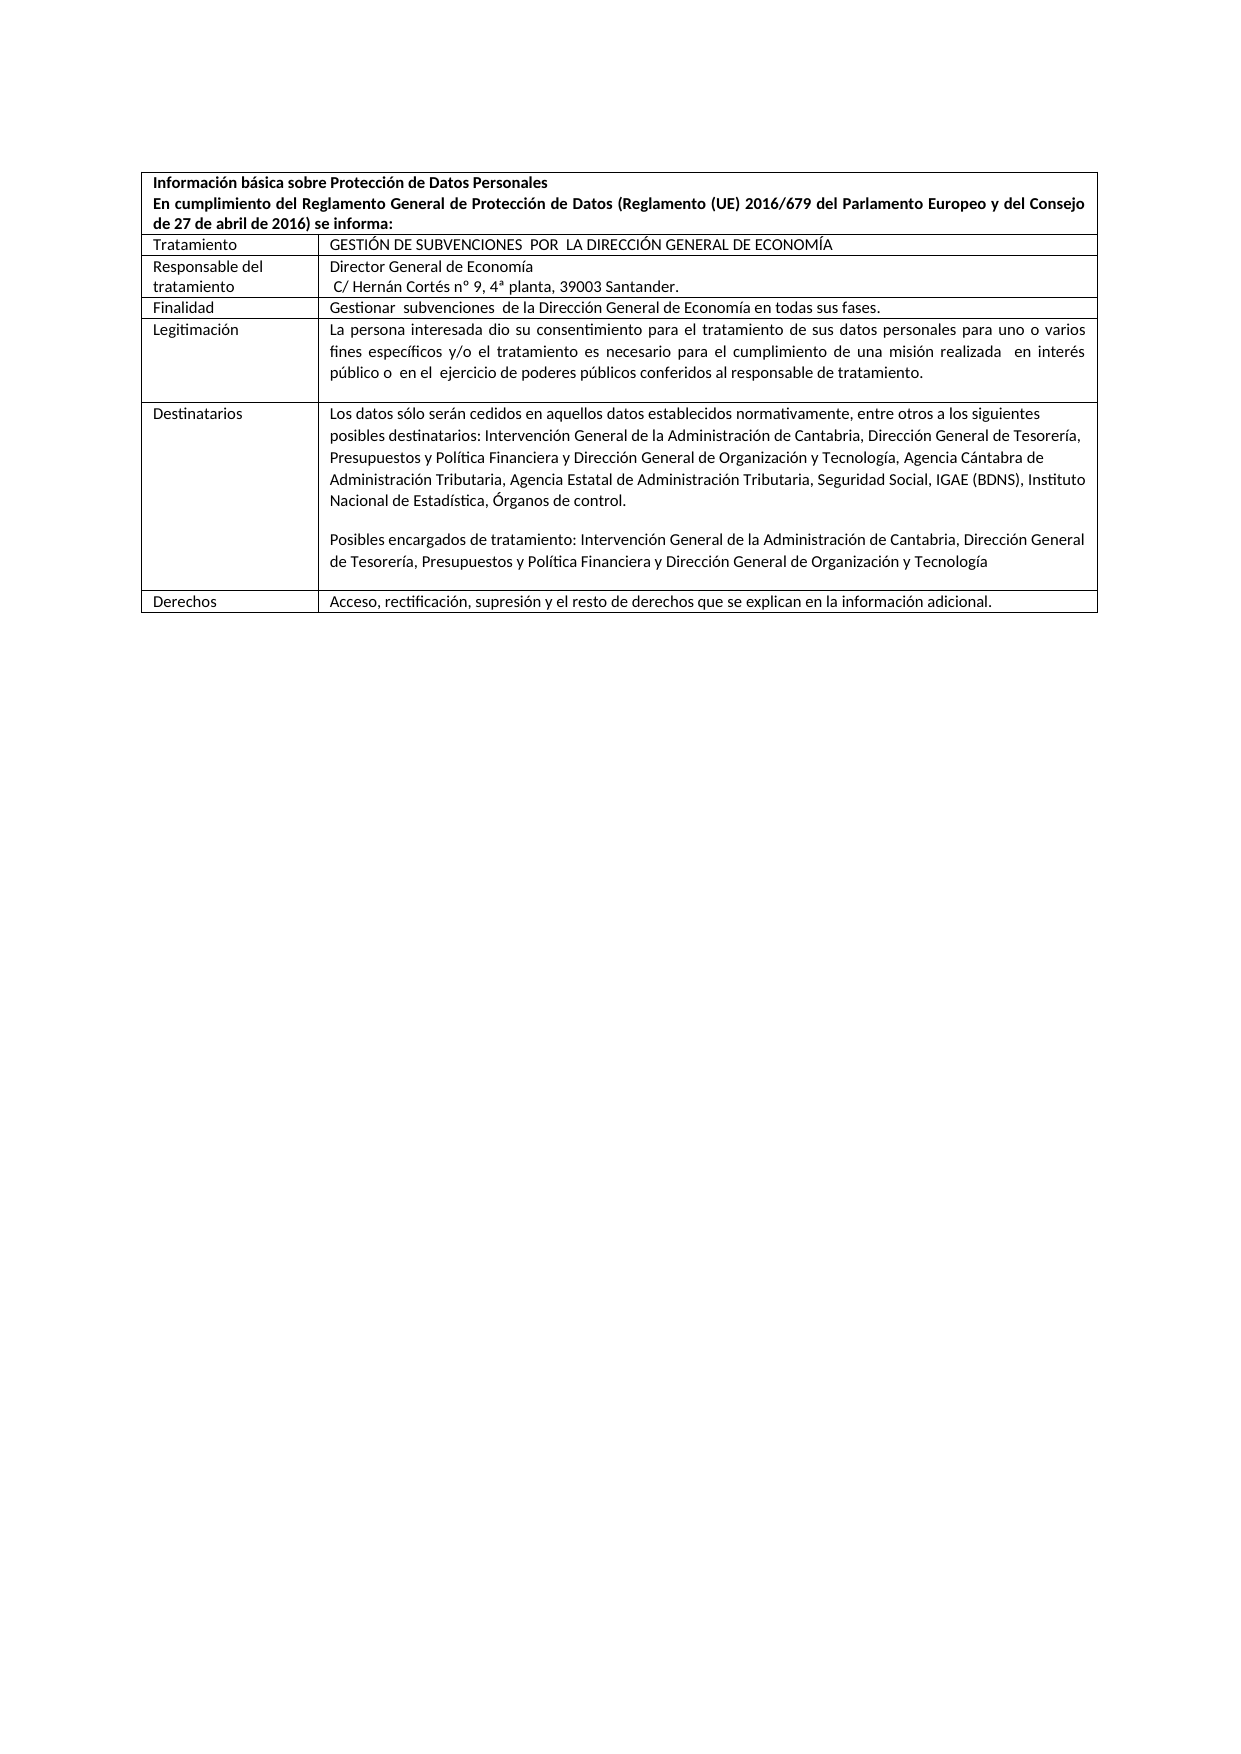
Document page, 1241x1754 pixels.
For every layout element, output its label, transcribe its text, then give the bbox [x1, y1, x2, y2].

table_cell Legitimación [142, 319, 318, 402]
table_cell La persona interesada dio su consentimiento para el tratamiento de sus datos personales para uno o varios fines específicos y/o el tratamiento es necesario para el cumplimiento de una misión realizada en interés público o en el ejercicio de poderes públicos conferidos al responsable de tratamiento. [319, 319, 1097, 402]
table_cell Finalidad [142, 298, 318, 318]
table_cell Destinatarios [142, 403, 318, 590]
table_cell Los datos sólo serán cedidos en aquellos datos establecidos normativamente, entre otros a los siguientes posibles destinatarios: Intervención General de la Administración de Cantabria, Dirección General de Tesorería, Presupuestos y Política Financiera y Dirección General de Organización y Tecnología, Agencia Cántabra de Administración Tributaria, Agencia Estatal de Administración Tributaria, Seguridad Social, IGAE (BDNS), Instituto Nacional de Estadística, Órganos de control. Posibles encargados de tratamiento: Intervención General de la Administración de Cantabria, Dirección General de Tesorería, Presupuestos y Política Financiera y Dirección General de Organización y Tecnología [319, 403, 1097, 590]
table_cell Tratamiento [142, 235, 318, 255]
table_cell Gestionar subvenciones de la Dirección General de Economía en todas sus fases. [319, 298, 1097, 318]
table_cell Acceso, rectificación, supresión y el resto de derechos que se explican en la información adicional. [319, 591, 1097, 612]
table_cell Director General de Economía C/ Hernán Cortés nº 9, 4ª planta, 39003 Santander. [319, 256, 1097, 297]
table_header Información básica sobre Protección de Datos Personales En cumplimiento del Reglamento General de Protección de Datos (Reglamento (UE) 2016/679 del Parlamento Europeo y del Consejo de 27 de abril de 2016) se informa: [142, 173, 1097, 234]
table_cell GESTIÓN DE SUBVENCIONES POR LA DIRECCIÓN GENERAL DE ECONOMÍA [319, 235, 1097, 255]
table_cell Responsable del tratamiento [142, 256, 318, 297]
table_cell Derechos [142, 591, 318, 612]
